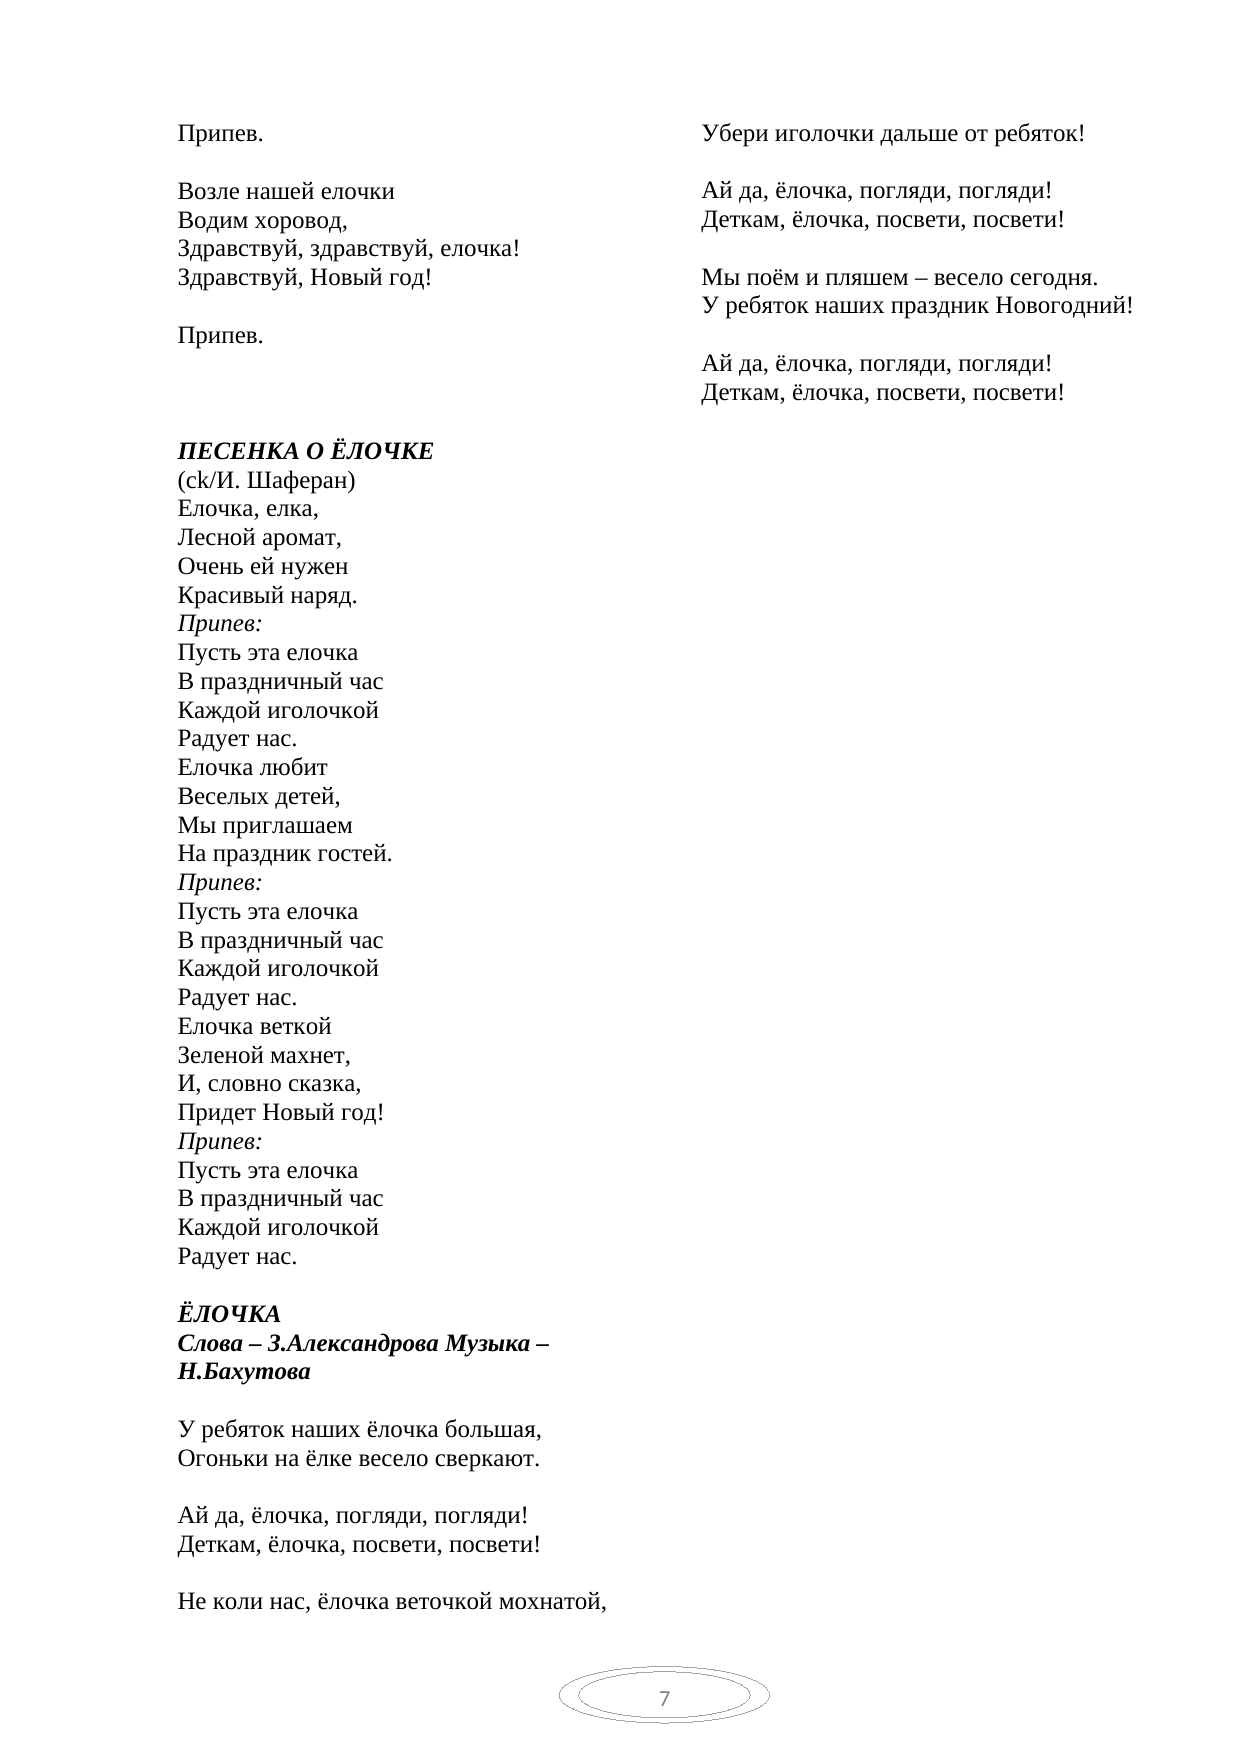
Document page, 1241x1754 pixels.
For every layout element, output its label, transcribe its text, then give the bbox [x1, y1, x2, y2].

text Возле нашей елочки Водим хоровод, Здравствуй, здравствуй, елочка! Здравствуй, Новый год! [177, 176, 627, 291]
text Елочка веткой Зеленой махнет, И, словно сказка, Придет Новый год! [177, 1011, 627, 1126]
text Припев. [177, 118, 627, 147]
text ЁЛОЧКА Слова – З.Александрова Музыка – Н.Бахутова У ребяток наших ёлочка большая, Огоньки на ёлке весело сверкают. Ай да, ёлочка, погляди, погляди! Деткам, ёлочка, посвети, посвети! Не коли нас, ёлочка веточкой мохнатой, Убери иголочки дальше от ребяток! Ай да, ёлочка, погляди, погляди! Деткам, ёлочка, посвети, посвети! Мы поём и пляшем – весело сегодня. У ребяток наших праздник Новогодний! Ай да, ёлочка, погляди, погляди! Деткам, ёлочка, посвети, посвети! [701, 118, 1152, 406]
text Елочка любит Веселых детей, Мы приглашаем На праздник гостей. [177, 752, 627, 867]
text ЁЛОЧКА Слова – З.Александрова Музыка – Н.Бахутова У ребяток наших ёлочка большая, Огоньки на ёлке весело сверкают. Ай да, ёлочка, погляди, погляди! Деткам, ёлочка, посвети, посвети! Не коли нас, ёлочка веточкой мохнатой, Убери иголочки дальше от ребяток! Ай да, ёлочка, погляди, погляди! Деткам, ёлочка, посвети, посвети! Мы поём и пляшем – весело сегодня. У ребяток наших праздник Новогодний! Ай да, ёлочка, погляди, погляди! Деткам, ёлочка, посвети, посвети! [177, 1299, 627, 1615]
text Припев: Пусть эта елочка В праздничный час Каждой иголочкой Радует нас. [177, 608, 627, 752]
text (ck/И. Шаферан) Елочка, елка, Лесной аромат, Очень ей нужен Красивый наряд. [177, 465, 627, 608]
text Припев: Пусть эта елочка В праздничный час Каждой иголочкой Радует нас. [177, 1126, 627, 1270]
text Припев. [177, 320, 627, 349]
text ПЕСЕНКА О ЁЛОЧКЕ [177, 436, 627, 465]
text Припев: Пусть эта елочка В праздничный час Каждой иголочкой Радует нас. [177, 867, 627, 1011]
